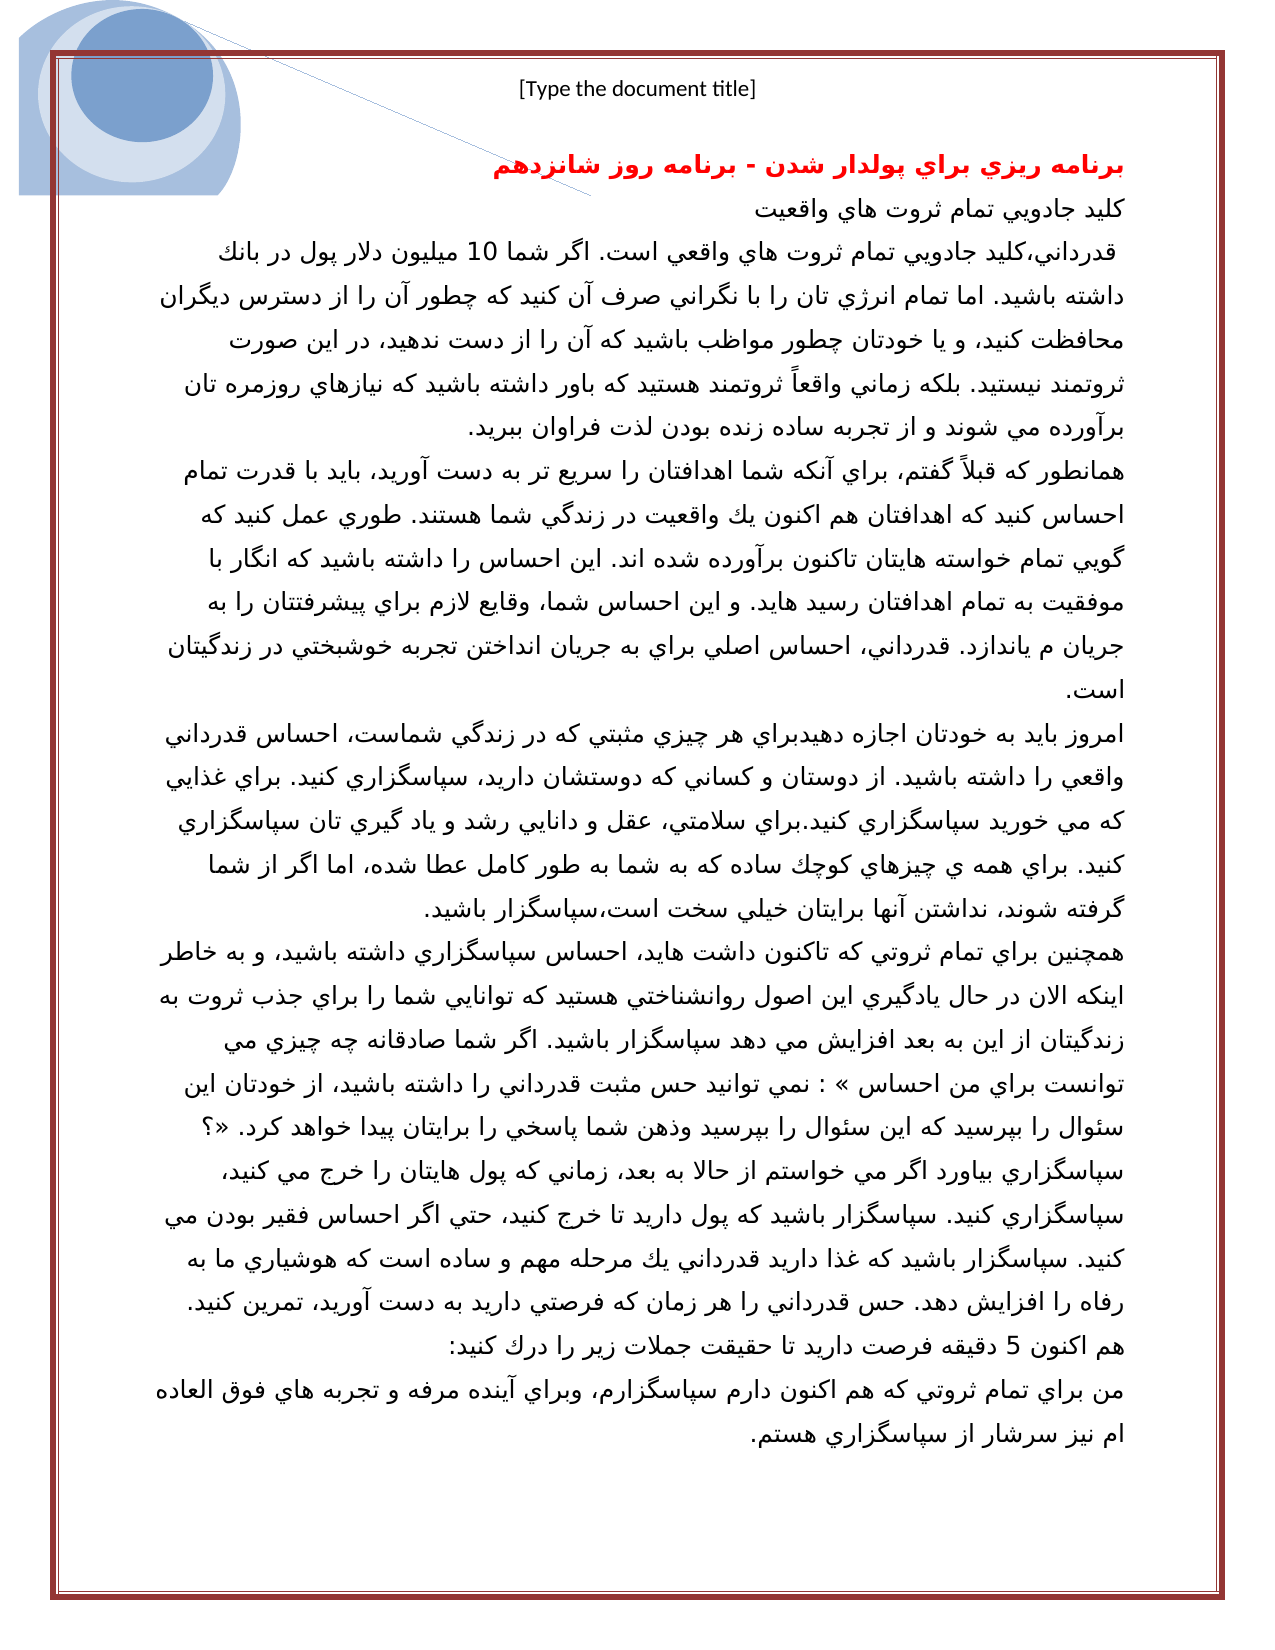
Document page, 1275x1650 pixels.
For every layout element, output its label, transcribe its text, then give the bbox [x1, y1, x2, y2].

text هم اكنون 5 دقيقه فرصت داريد تا حقيقت جملات زير را درك كنيد: [150, 1331, 1125, 1360]
text همچنين براي تمام ثروتي كه تاكنون داشت هايد، احساس سپاسگزاري داشته باشيد، و به خاطر اينكه الان در حال يادگيري اين اصول روانشناختي هستيد كه توانايي شما را براي جذب ثروت به زندگيتان از اين به بعد افزايش مي دهد سپاسگزار باشيد. اگر شما صادقانه چه چيزي مي توانست براي من احساس » : نمي توانيد حس مثبت قدرداني را داشته باشيد، از خودتان اين سئوال را بپرسيد كه اين سئوال را بپرسيد وذهن شما پاسخي را برايتان پيدا خواهد كرد. «؟ سپاسگزاري بياورد اگر مي خواستم از حالا به بعد، زماني كه پول هايتان را خرج مي كنيد، سپاسگزاري كنيد. سپاسگزار باشيد كه پول داريد تا خرج كنيد، حتي اگر احساس فقير بودن مي كنيد. سپاسگزار باشيد كه غذا داريد قدرداني يك مرحله مهم و ساده است كه هوشياري ما به رفاه را افزايش دهد. حس قدرداني را هر زمان كه فرصتي داريد به دست آوريد، تمرين كنيد. [150, 937, 1125, 1317]
text قدرداني،كليد جادويي تمام ثروت هاي واقعي است. اگر شما 10 ميليون دلار پول در بانك داشته باشيد. اما تمام انرژي تان را با نگراني صرف آن كنيد كه چطور آن را از دسترس ديگران محافظت كنيد، و يا خودتان چطور مواظب باشيد كه آن را از دست ندهيد، در اين صورت ثروتمند نيستيد. بلكه زماني واقعاً ثروتمند هستيد كه باور داشته باشيد كه نيازهاي روزمره تان برآورده مي شوند و از تجربه ساده زنده بودن لذت فراوان ببريد. [150, 237, 1125, 442]
text من براي تمام ثروتي كه هم اكنون دارم سپاسگزارم، وبراي آينده مرفه و تجربه هاي فوق العاده ام نيز سرشار از سپاسگزاري هستم. [150, 1375, 1125, 1448]
text همانطور كه قبلاً گفتم، براي آنكه شما اهدافتان را سريع تر به دست آوريد، بايد با قدرت تمام احساس كنيد كه اهدافتان هم اكنون يك واقعيت در زندگي شما هستند. طوري عمل كنيد كه گويي تمام خواسته هايتان تاكنون برآورده شده اند. اين احساس را داشته باشيد كه انگار با موفقيت به تمام اهدافتان رسيد هايد. و اين احساس شما، وقايع لازم براي پيشرفتتان را به جريان م ياندازد. قدرداني، احساس اصلي براي به جريان انداختن تجربه خوشبختي در زندگيتان است. [150, 456, 1125, 704]
text برنامه ريزي براي پولدار شدن - برنامه روز شانزدهم [150, 150, 1125, 179]
text كليد جادويي تمام ثروت هاي واقعيت [150, 194, 1125, 223]
text امروز بايد به خودتان اجازه دهيدبراي هر چيزي مثبتي كه در زندگي شماست، احساس قدرداني واقعي را داشته باشيد. از دوستان و كساني كه دوستشان داريد، سپاسگزاري كنيد. براي غذايي كه مي خوريد سپاسگزاري كنيد.براي سلامتي، عقل و دانايي رشد و ياد گيري تان سپاسگزاري كنيد. براي همه ي چيزهاي كوچك ساده كه به شما به طور كامل عطا شده، اما اگر از شما گرفته شوند، نداشتن آنها برايتان خيلي سخت است،سپاسگزار باشيد. [150, 719, 1125, 923]
